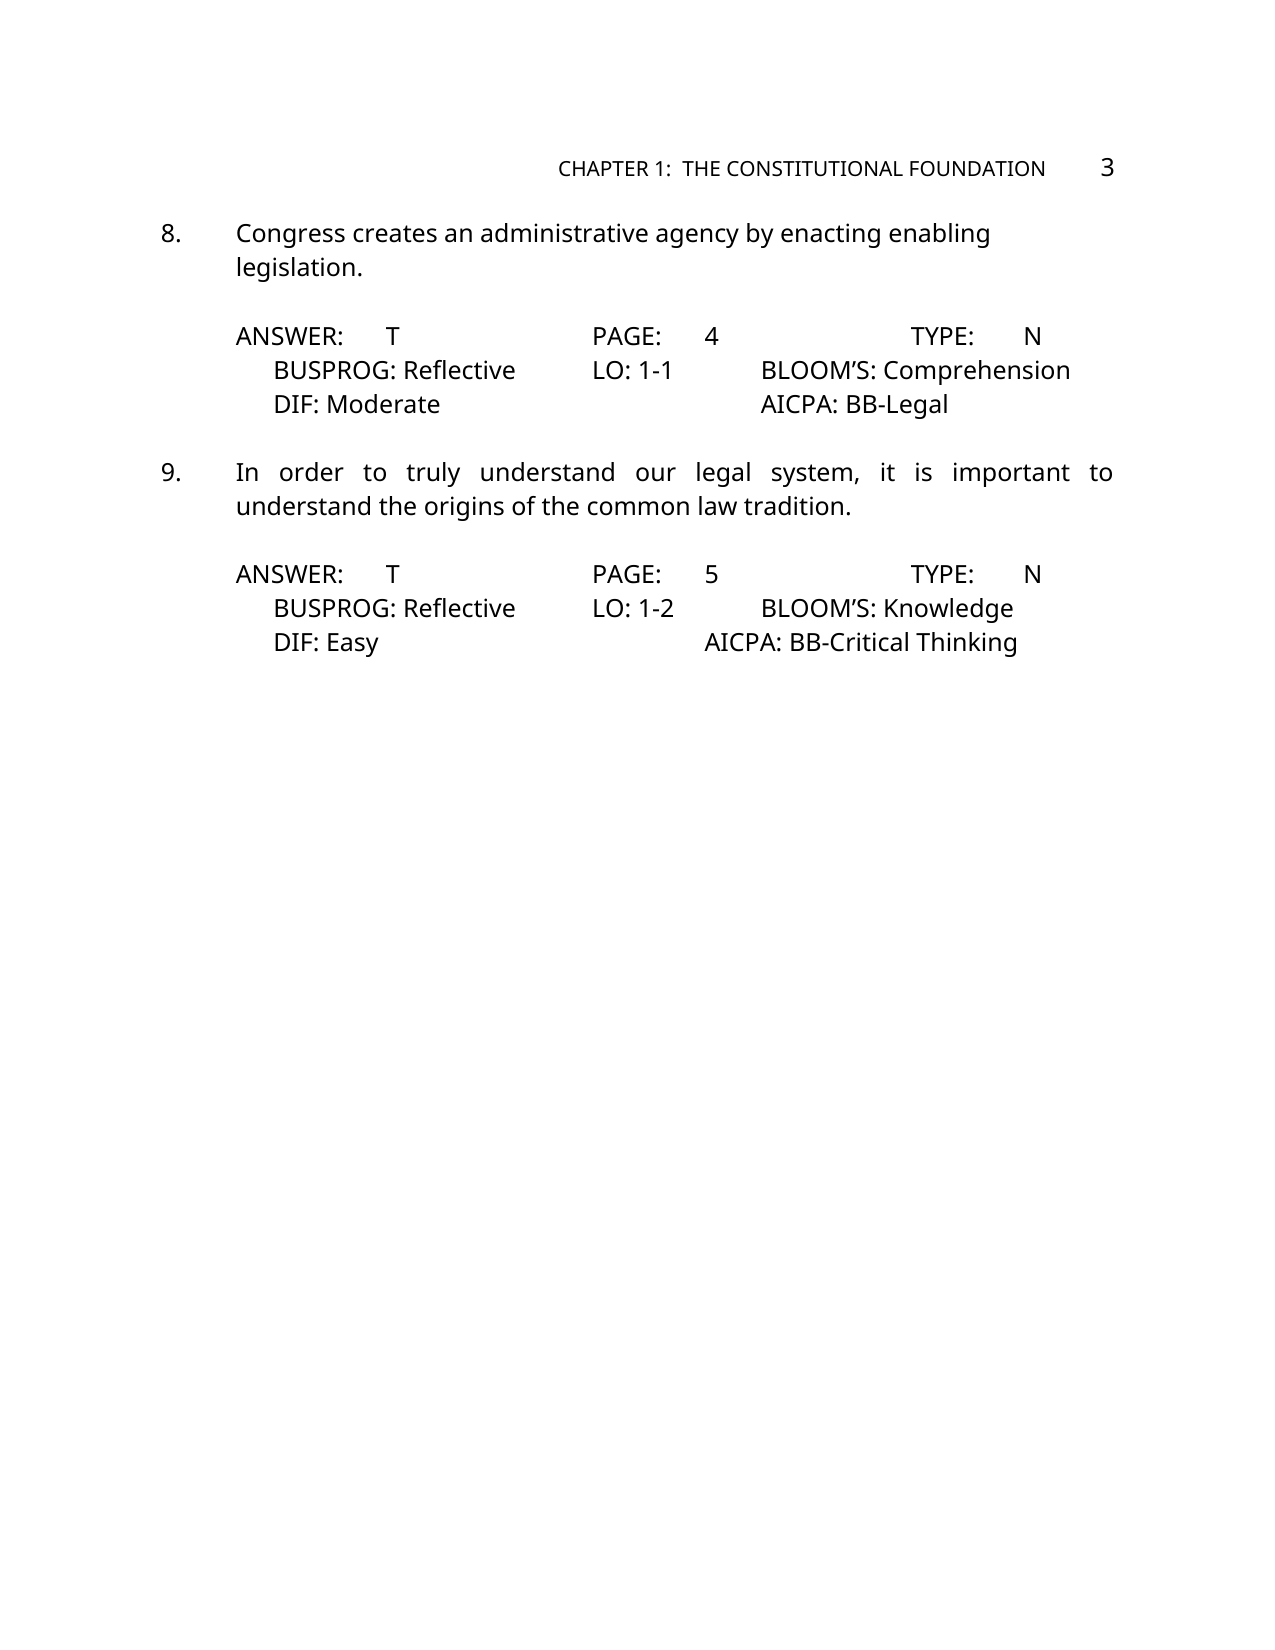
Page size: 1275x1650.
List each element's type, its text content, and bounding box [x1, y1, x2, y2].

text BUSPROG: Reflective LO: 1-1 Bloom’s: Comprehension [161, 352, 1114, 386]
text 9. In order to truly understand our legal system, it is important to understand the origins of the common law tradition. [161, 454, 1114, 523]
text DIF: Moderate AICPA: BB-Legal [161, 386, 1114, 420]
text 8. Congress creates an administrative agency by enacting enabling legislation. [161, 216, 1114, 284]
text ANSWER: T PAGE: 5 type: N [161, 557, 1114, 591]
text ANSWER: t PAGE: 4 type: N [161, 318, 1114, 352]
text BUSPROG: Reflective LO: 1-2 Bloom’s: Knowledge [161, 591, 1114, 625]
text DIF: Easy AICPA: BB-Critical Thinking [161, 625, 1114, 659]
